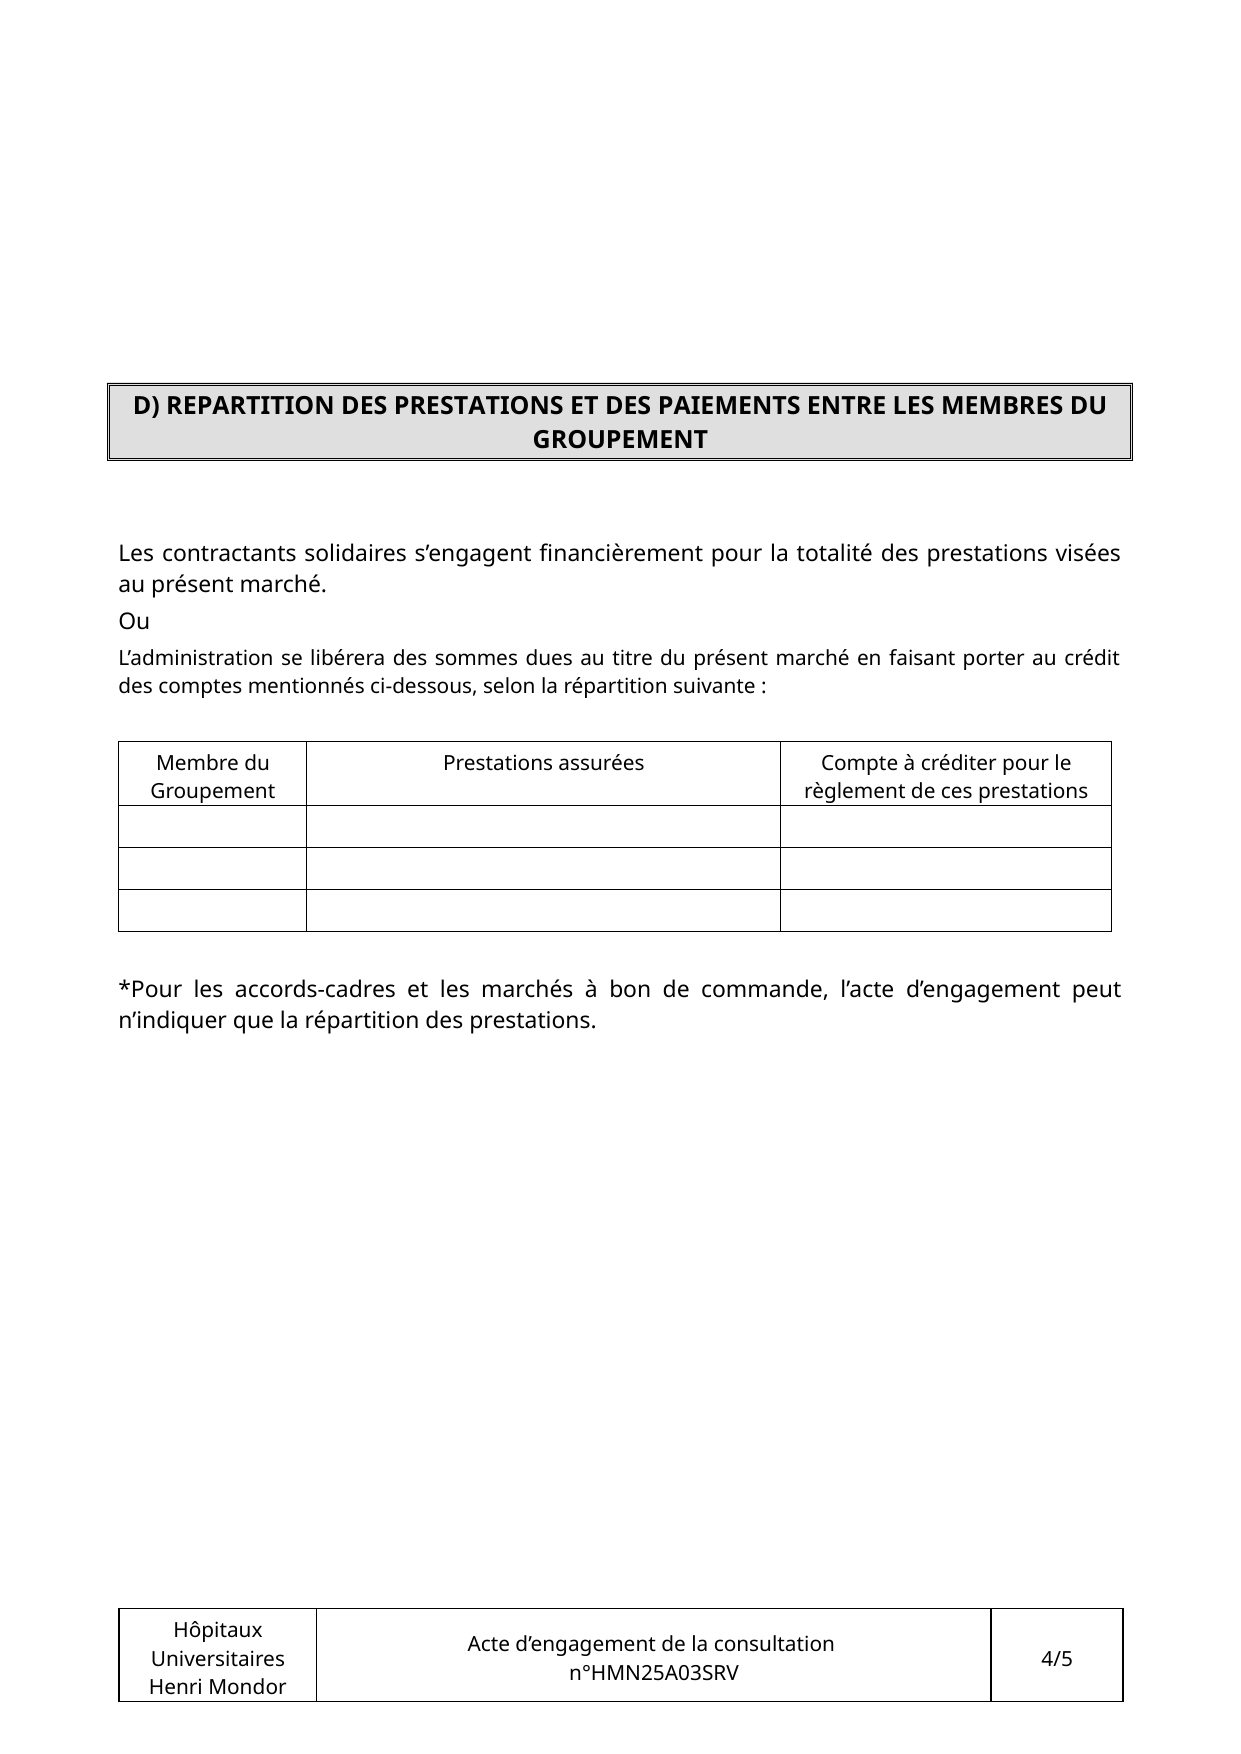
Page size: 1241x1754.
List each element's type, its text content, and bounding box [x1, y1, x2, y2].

table_header Membre du Groupement [119, 742, 306, 805]
table_cell [307, 806, 780, 847]
text *Pour les accords-cadres et les marchés à bon de commande, l’acte d’engagement peut n’indiquer que la répartition des prestations. [118, 973, 1122, 1035]
text Les contractants solidaires s’engagent financièrement pour la totalité des prestations visées au présent marché. [118, 537, 1122, 599]
text Ou [118, 605, 1122, 637]
table_header Prestations assurées [307, 742, 780, 805]
table_cell [119, 890, 306, 931]
text d) REPARTITION DES PRESTATIONS ET DES PAIEMENTS ENTRE LES MEMBRES DU GROUPEMENT [110, 386, 1130, 458]
table_cell [781, 806, 1111, 847]
table_cell [781, 890, 1111, 931]
table_cell [781, 848, 1111, 889]
table_cell [307, 890, 780, 931]
table_cell [119, 848, 306, 889]
table_header Compte à créditer pour le règlement de ces prestations [781, 742, 1111, 805]
table_cell [119, 806, 306, 847]
text L’administration se libérera des sommes dues au titre du présent marché en faisant porter au crédit des comptes mentionnés ci-dessous, selon la répartition suivante : [118, 643, 1122, 700]
table_cell [307, 848, 780, 889]
